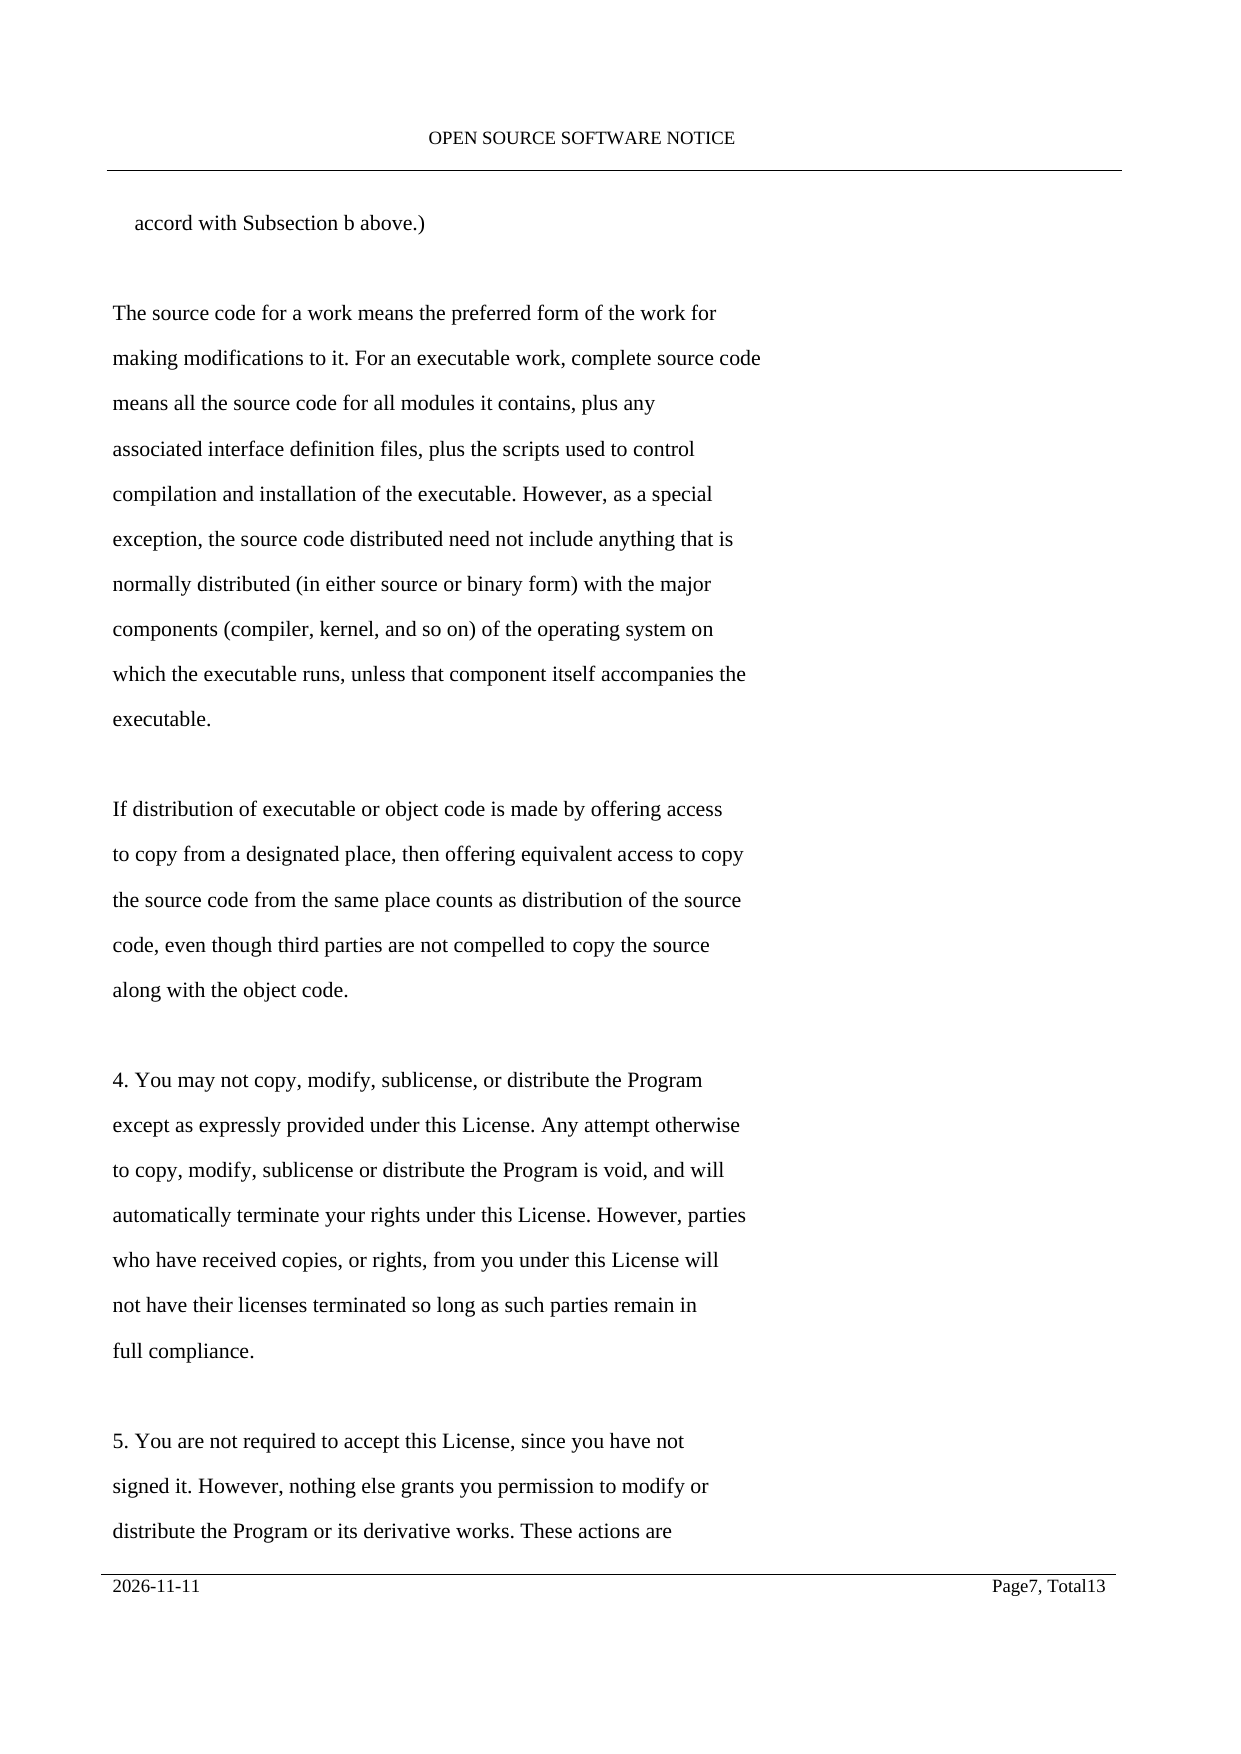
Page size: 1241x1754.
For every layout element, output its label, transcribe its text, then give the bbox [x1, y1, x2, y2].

text signed it. However, nothing else grants you permission to modify or [112, 1469, 1128, 1502]
text normally distributed (in either source or binary form) with the major [112, 567, 1128, 600]
text means all the source code for all modules it contains, plus any [112, 387, 1128, 419]
text who have received copies, or rights, from you under this License will [112, 1244, 1128, 1276]
text 4. You may not copy, modify, sublicense, or distribute the Program [112, 1063, 1128, 1096]
text accord with Subsection b above.) [112, 206, 1128, 239]
text code, even though third parties are not compelled to copy the source [112, 928, 1128, 961]
text to copy from a designated place, then offering equivalent access to copy [112, 838, 1128, 870]
text making modifications to it. For an executable work, complete source code [112, 342, 1128, 374]
text distribute the Program or its derivative works. These actions are [112, 1514, 1128, 1547]
text The source code for a work means the preferred form of the work for [112, 297, 1128, 329]
text to copy, modify, sublicense or distribute the Program is void, and will [112, 1153, 1128, 1186]
text the source code from the same place counts as distribution of the source [112, 883, 1128, 915]
text along with the object code. [112, 973, 1128, 1006]
text associated interface definition files, plus the scripts used to control [112, 432, 1128, 464]
text automatically terminate your rights under this License. However, parties [112, 1199, 1128, 1231]
text full compliance. [112, 1334, 1128, 1366]
text exception, the source code distributed need not include anything that is [112, 522, 1128, 554]
text 5. You are not required to accept this License, since you have not [112, 1424, 1128, 1457]
text compilation and installation of the executable. However, as a special [112, 477, 1128, 509]
text not have their licenses terminated so long as such parties remain in [112, 1289, 1128, 1321]
text executable. [112, 702, 1128, 735]
text components (compiler, kernel, and so on) of the operating system on [112, 612, 1128, 645]
text which the executable runs, unless that component itself accompanies the [112, 657, 1128, 690]
text If distribution of executable or object code is made by offering access [112, 793, 1128, 825]
text except as expressly provided under this License. Any attempt otherwise [112, 1108, 1128, 1141]
